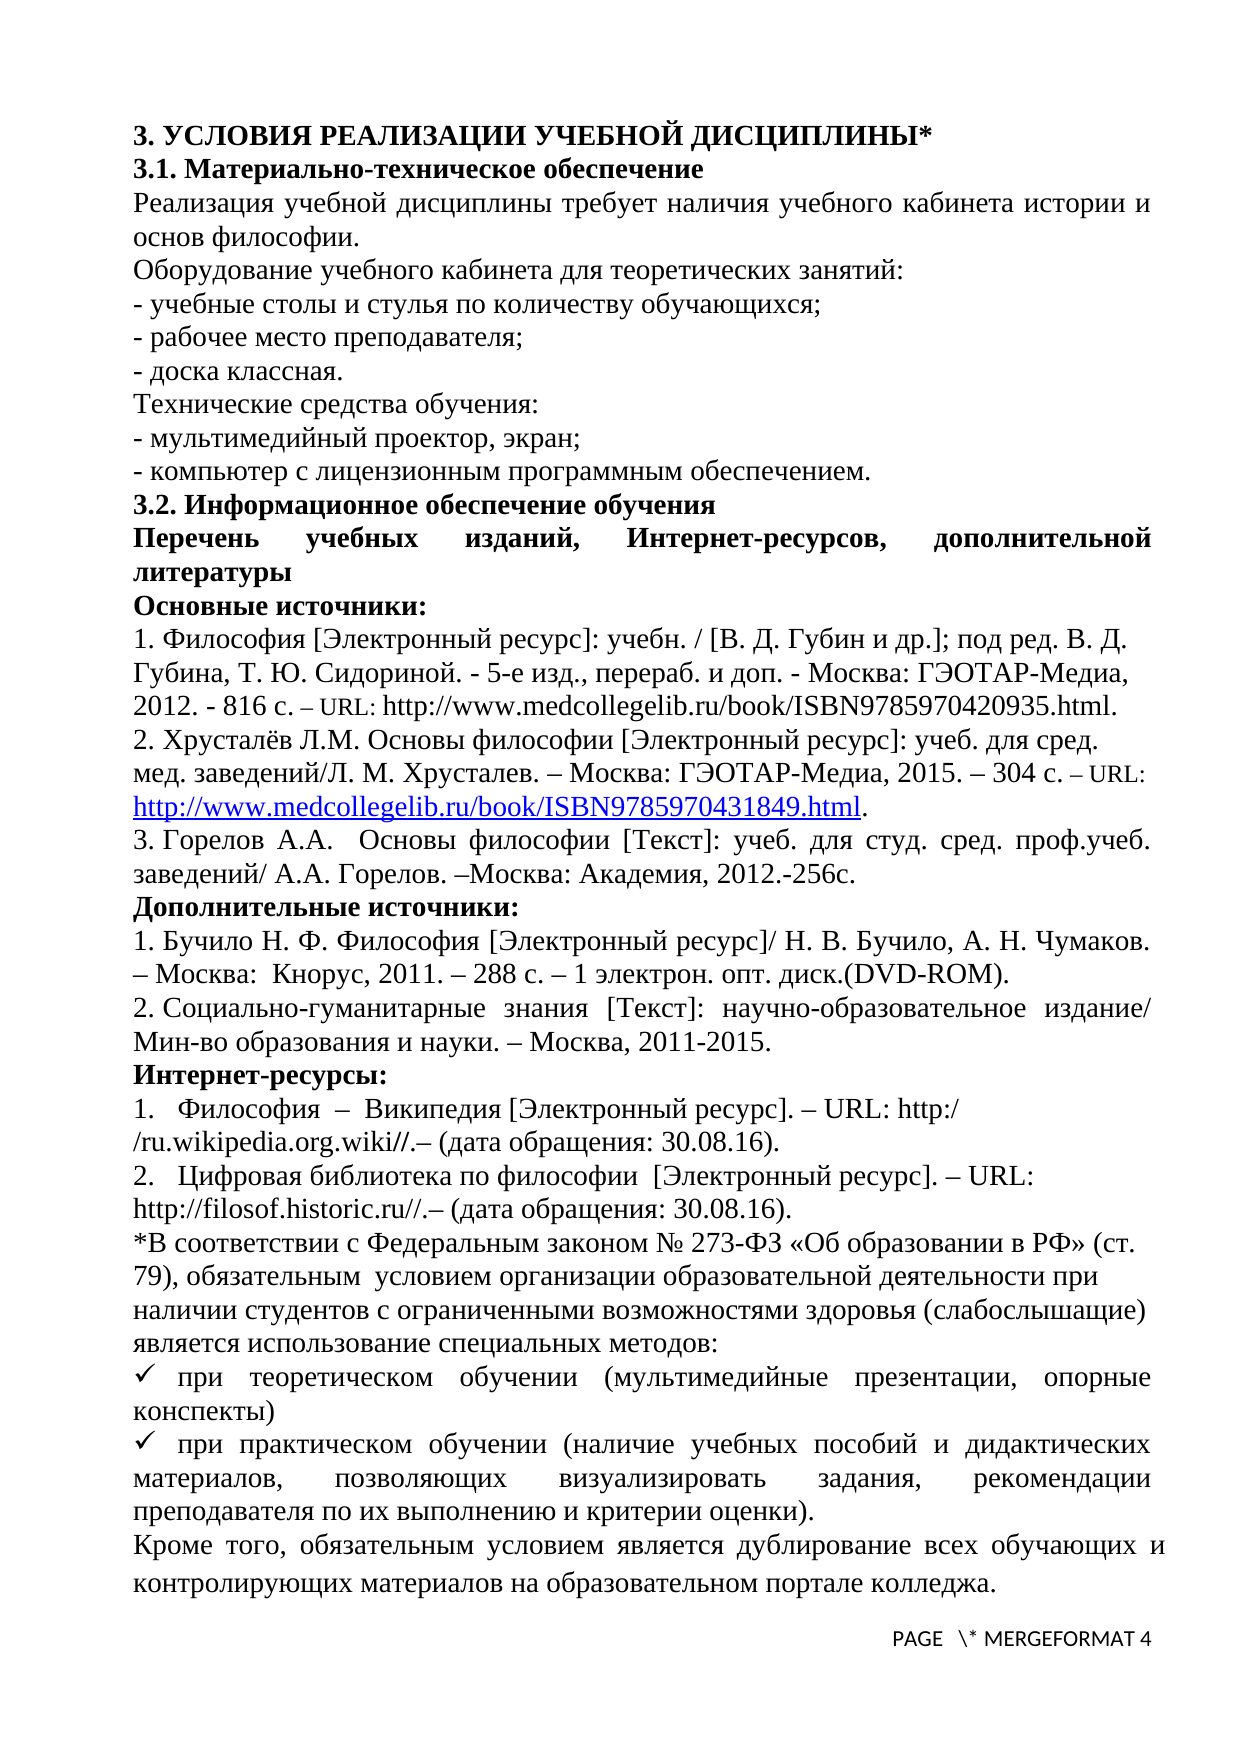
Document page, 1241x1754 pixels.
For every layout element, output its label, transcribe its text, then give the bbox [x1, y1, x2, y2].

text - учебные столы и стулья по количеству обучающихся; [133, 286, 1152, 319]
list Философия – Википедия [Электронный ресурс]. – URL: http:/ /ru.wikipedia.org.wiki//.– (дата обращения: 30.08.16). [133, 1091, 1152, 1158]
text Реализация учебной дисциплины требует наличия учебного кабинета истории и основ философии. [133, 185, 1152, 252]
list Цифровая библиотека по философии [Электронный ресурс]. – URL: http://filosof.historic.ru//.– (дата обращения: 30.08.16). [133, 1158, 1152, 1225]
list при практическом обучении (наличие учебных пособий и дидактических материалов, позволяющих визуализировать задания, рекомендации преподавателя по их выполнению и критерии оценки). [133, 1426, 1152, 1527]
text - компьютер с лицензионным программным обеспечением. [133, 453, 1152, 487]
text Основные источники: [133, 588, 1152, 621]
list *В соответствии с Федеральным законом № 273-ФЗ «Об образовании в РФ» (ст. 79), обязательным условием организации образовательной деятельности при наличии студентов с ограниченными возможностями здоровья (слабослышащие) является использование специальных методов: [133, 1225, 1152, 1359]
list Социально-гуманитарные знания [Текст]: научно-образовательное издание/ Мин-во образования и науки. – Москва, 2011-2015. [133, 990, 1152, 1057]
text Кроме того, обязательным условием является дублирование всех обучающих и контролирующих материалов на образовательном портале колледжа. [133, 1527, 1167, 1599]
text - доска классная. [133, 353, 1152, 386]
text 3. УСЛОВИЯ РЕАЛИЗАЦИИ УЧЕБНОЙ ДИСЦИПЛИНЫ* [133, 118, 1152, 152]
text 3.2. Информационное обеспечение обучения [133, 487, 1152, 521]
text 3.1. Материально-техническое обеспечение [133, 152, 1152, 185]
list Философия [Электронный ресурс]: учебн. / [В. Д. Губин и др.]; под ред. В. Д. Губина, Т. Ю. Сидориной. - 5-е изд., перераб. и доп. - Москва: ГЭОТАР-Медиа, 2012. - 816 с. – URL: http://www.medcollegelib.ru/book/ISBN9785970420935.html. [133, 621, 1152, 722]
text Оборудование учебного кабинета для теоретических занятий: [133, 252, 1152, 286]
list Горелов А.А. Основы философии [Текст]: учеб. для студ. сред. проф.учеб. заведений/ А.А. Горелов. –Москва: Академия, 2012.-256с. [133, 822, 1152, 889]
text Интернет-ресурсы: [133, 1057, 1152, 1091]
list Хрусталёв Л.М. Основы философии [Электронный ресурс]: учеб. для сред. мед. заведений/Л. М. Хрусталев. – Москва: ГЭОТАР-Медиа, 2015. – 304 с. – URL: http://www.medcollegelib.ru/book/ISBN9785970431849.html. [133, 722, 1152, 822]
list Бучило Н. Ф. Философия [Электронный ресурс]/ Н. В. Бучило, А. Н. Чумаков. – Москва: Кнорус, 2011. – 288 с. – 1 электрон. опт. диск.(DVD-ROM). [133, 923, 1152, 990]
text - рабочее место преподавателя; [133, 319, 1152, 353]
text Технические средства обучения: [133, 386, 1152, 420]
text Перечень учебных изданий, Интернет-ресурсов, дополнительной литературы [133, 521, 1152, 588]
list при теоретическом обучении (мультимедийные презентации, опорные конспекты) [133, 1359, 1152, 1426]
text Дополнительные источники: [133, 889, 1152, 923]
text - мультимедийный проектор, экран; [133, 420, 1152, 453]
